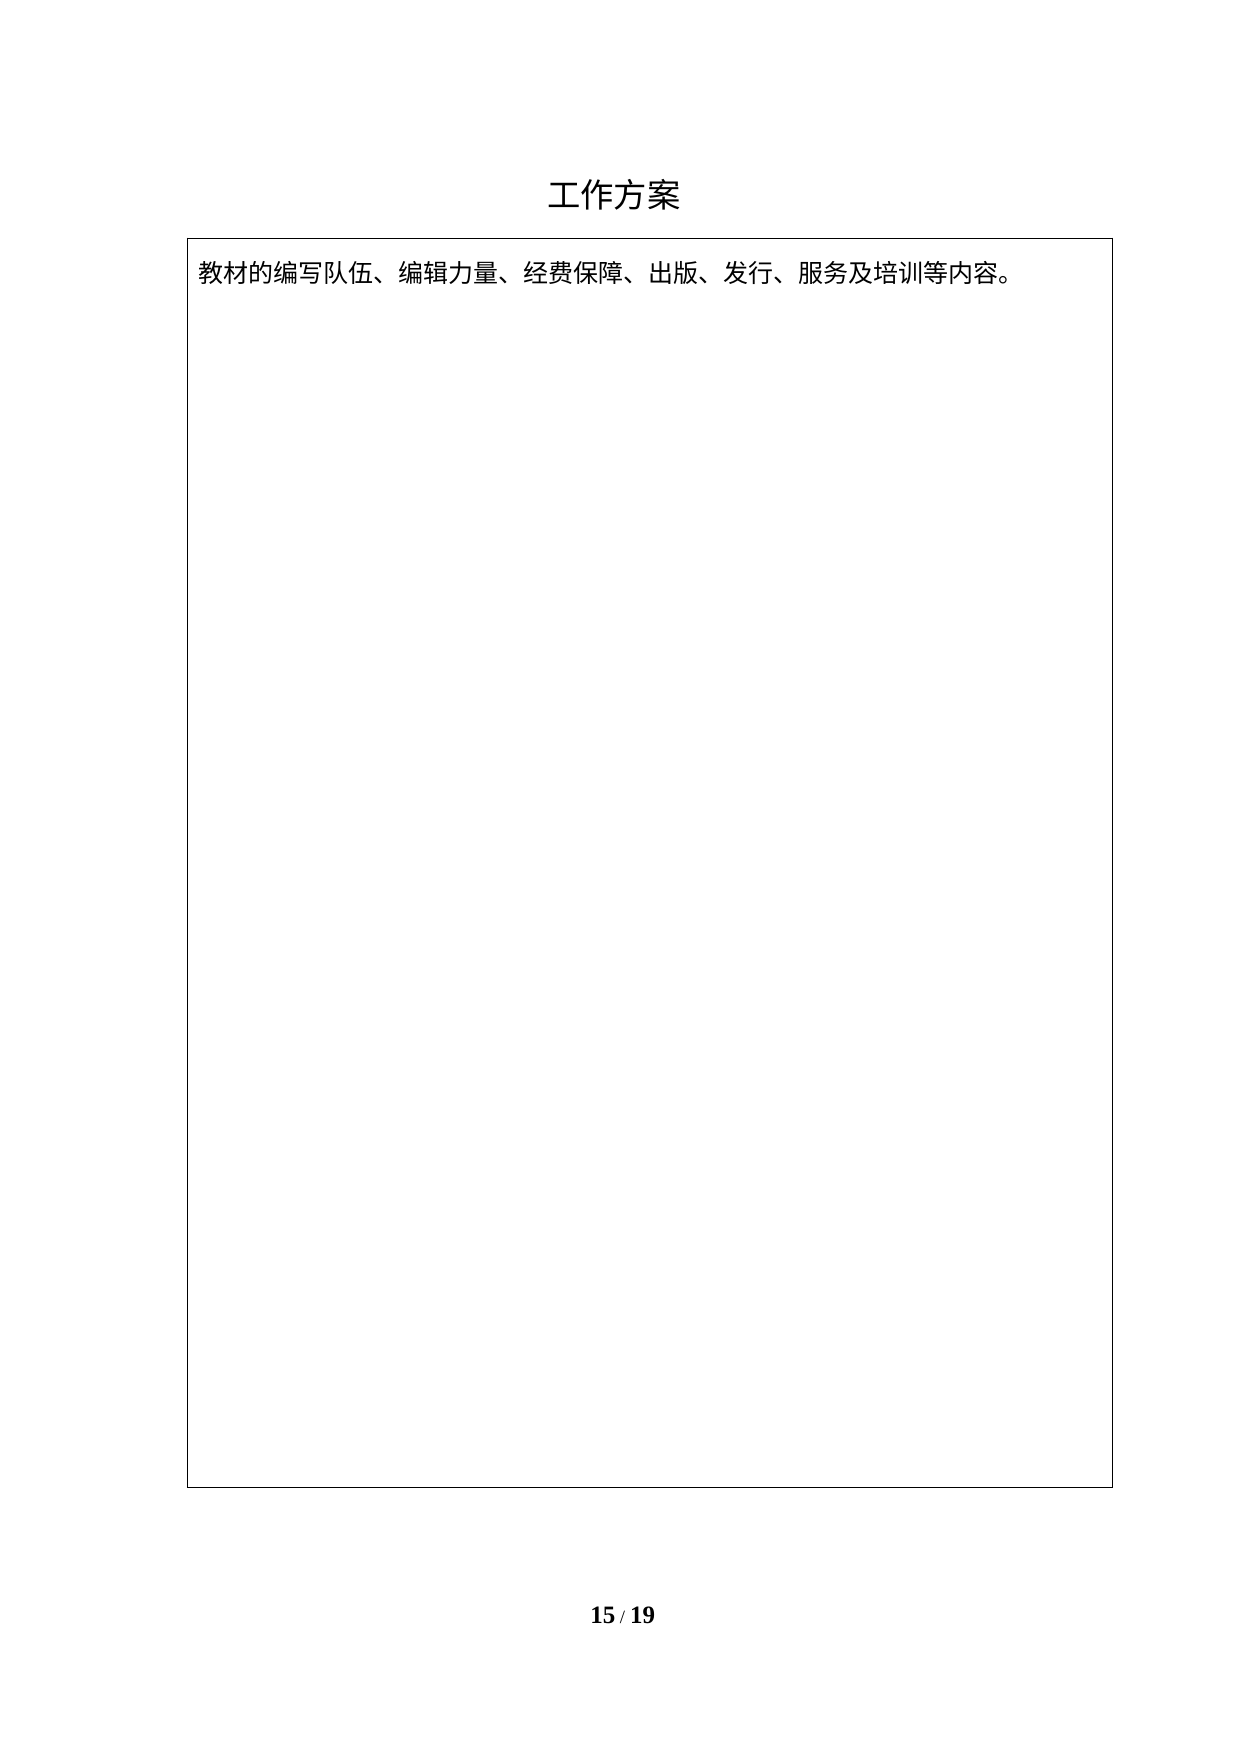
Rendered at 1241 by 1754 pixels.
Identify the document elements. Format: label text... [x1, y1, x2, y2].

table_header 教材的编写队伍、编辑力量、经费保障、出版、发行、服务及培训等内容。 [188, 239, 1112, 1487]
text 工作方案 [164, 160, 1062, 225]
